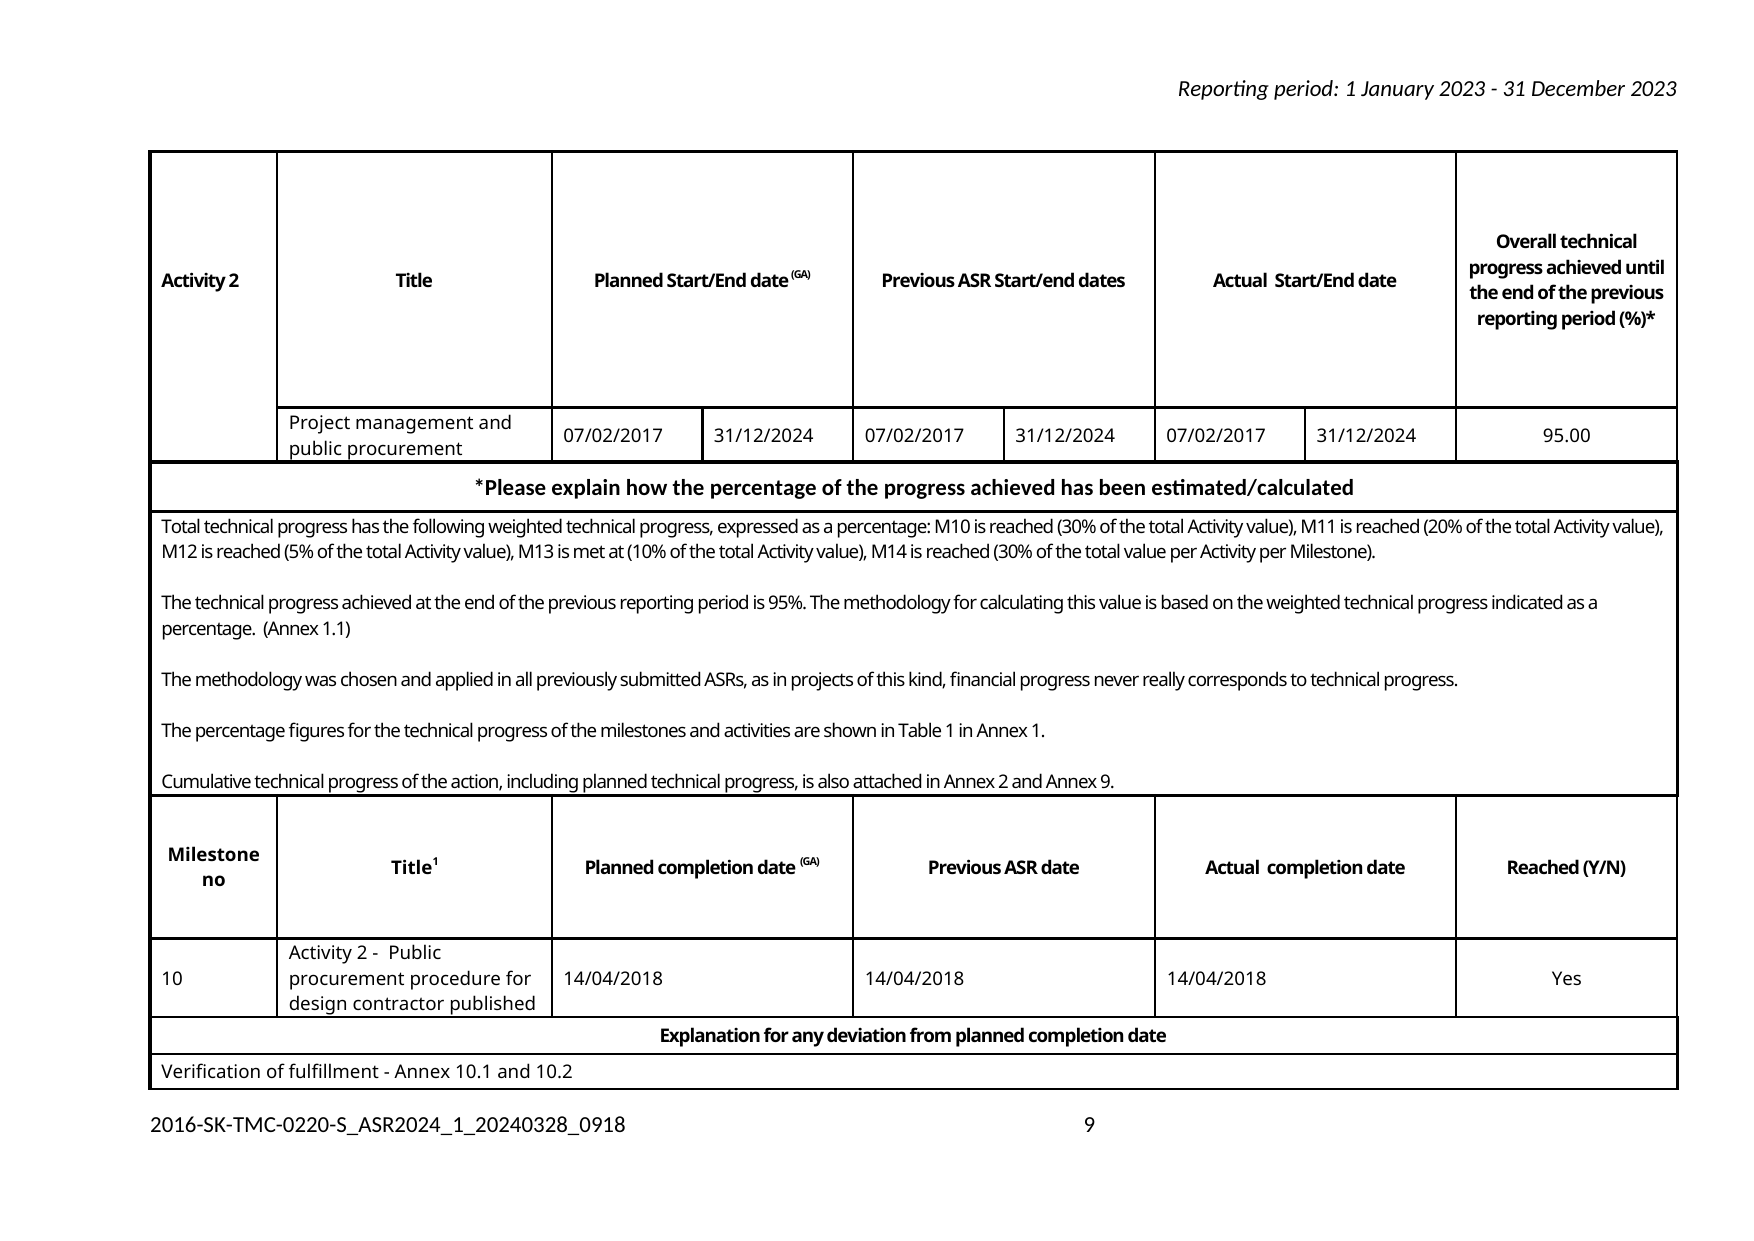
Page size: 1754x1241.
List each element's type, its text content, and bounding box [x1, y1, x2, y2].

table_header Title [278, 153, 551, 406]
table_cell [152, 1018, 1676, 1053]
table_cell Planned completion date (GA) [553, 797, 852, 937]
table_cell Total technical progress has the following weighted technical progress, expressed as a percentage: M10 is reached (30% of the total Activity value), M11 is reached (20% of the total Activity value), M12 is reached (5% of the total Activity value), M13 is met at (10% of the total Activity value), M14 is reached (30% of the total value per Activity per Milestone). The technical progress achieved at the end of the previous reporting period is 95%. The methodology for calculating this value is based on the weighted technical progress indicated as a percentage. (Annex 1.1) The methodology was chosen and applied in all previously submitted ASRs, as in projects of this kind, financial progress never really corresponds to technical progress. The percentage figures for the technical progress of the milestones and activities are shown in Table 1 in Annex 1. Cumulative technical progress of the action, including planned technical progress, is also attached in Annex 2 and Annex 9. [152, 513, 1676, 794]
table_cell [152, 1055, 1676, 1088]
table_cell 07/02/2017 [553, 409, 701, 460]
table_cell Actual completion date [1156, 797, 1455, 937]
table_header Activity 2 [152, 153, 276, 406]
table_cell Milestone no [152, 797, 276, 937]
table_header Previous ASR Start/end dates [854, 153, 1154, 406]
table_cell [152, 406, 276, 460]
table_cell 31/12/2024 [1306, 409, 1455, 460]
table_cell 14/04/2018 [1156, 940, 1455, 1016]
table_cell Previous ASR date [854, 797, 1154, 937]
table_cell Title1 [278, 797, 551, 937]
table_cell 14/04/2018 [854, 940, 1154, 1016]
table_cell 07/02/2017 [1156, 409, 1304, 460]
table_header Overall technical progress achieved until the end of the previous reporting period (%)* [1457, 153, 1676, 406]
table_cell 95.00 [1457, 409, 1676, 460]
table_cell Activity 2 - Public procurement procedure for design contractor published [278, 940, 551, 1016]
table_cell Yes [1457, 940, 1676, 1016]
table_header Planned Start/End date (GA) [553, 153, 852, 406]
table_cell 31/12/2024 [1005, 409, 1154, 460]
table_cell 31/12/2024 [704, 409, 852, 460]
table_cell Reached (Y/N) [1457, 797, 1676, 937]
table_header Actual Start/End date [1156, 153, 1455, 406]
table_cell *Please explain how the percentage of the progress achieved has been estimated/calculated [152, 464, 1676, 510]
table_cell Project management and public procurement [278, 409, 551, 460]
table_cell 07/02/2017 [854, 409, 1003, 460]
table_cell 10 [152, 940, 276, 1016]
table_cell 14/04/2018 [553, 940, 852, 1016]
